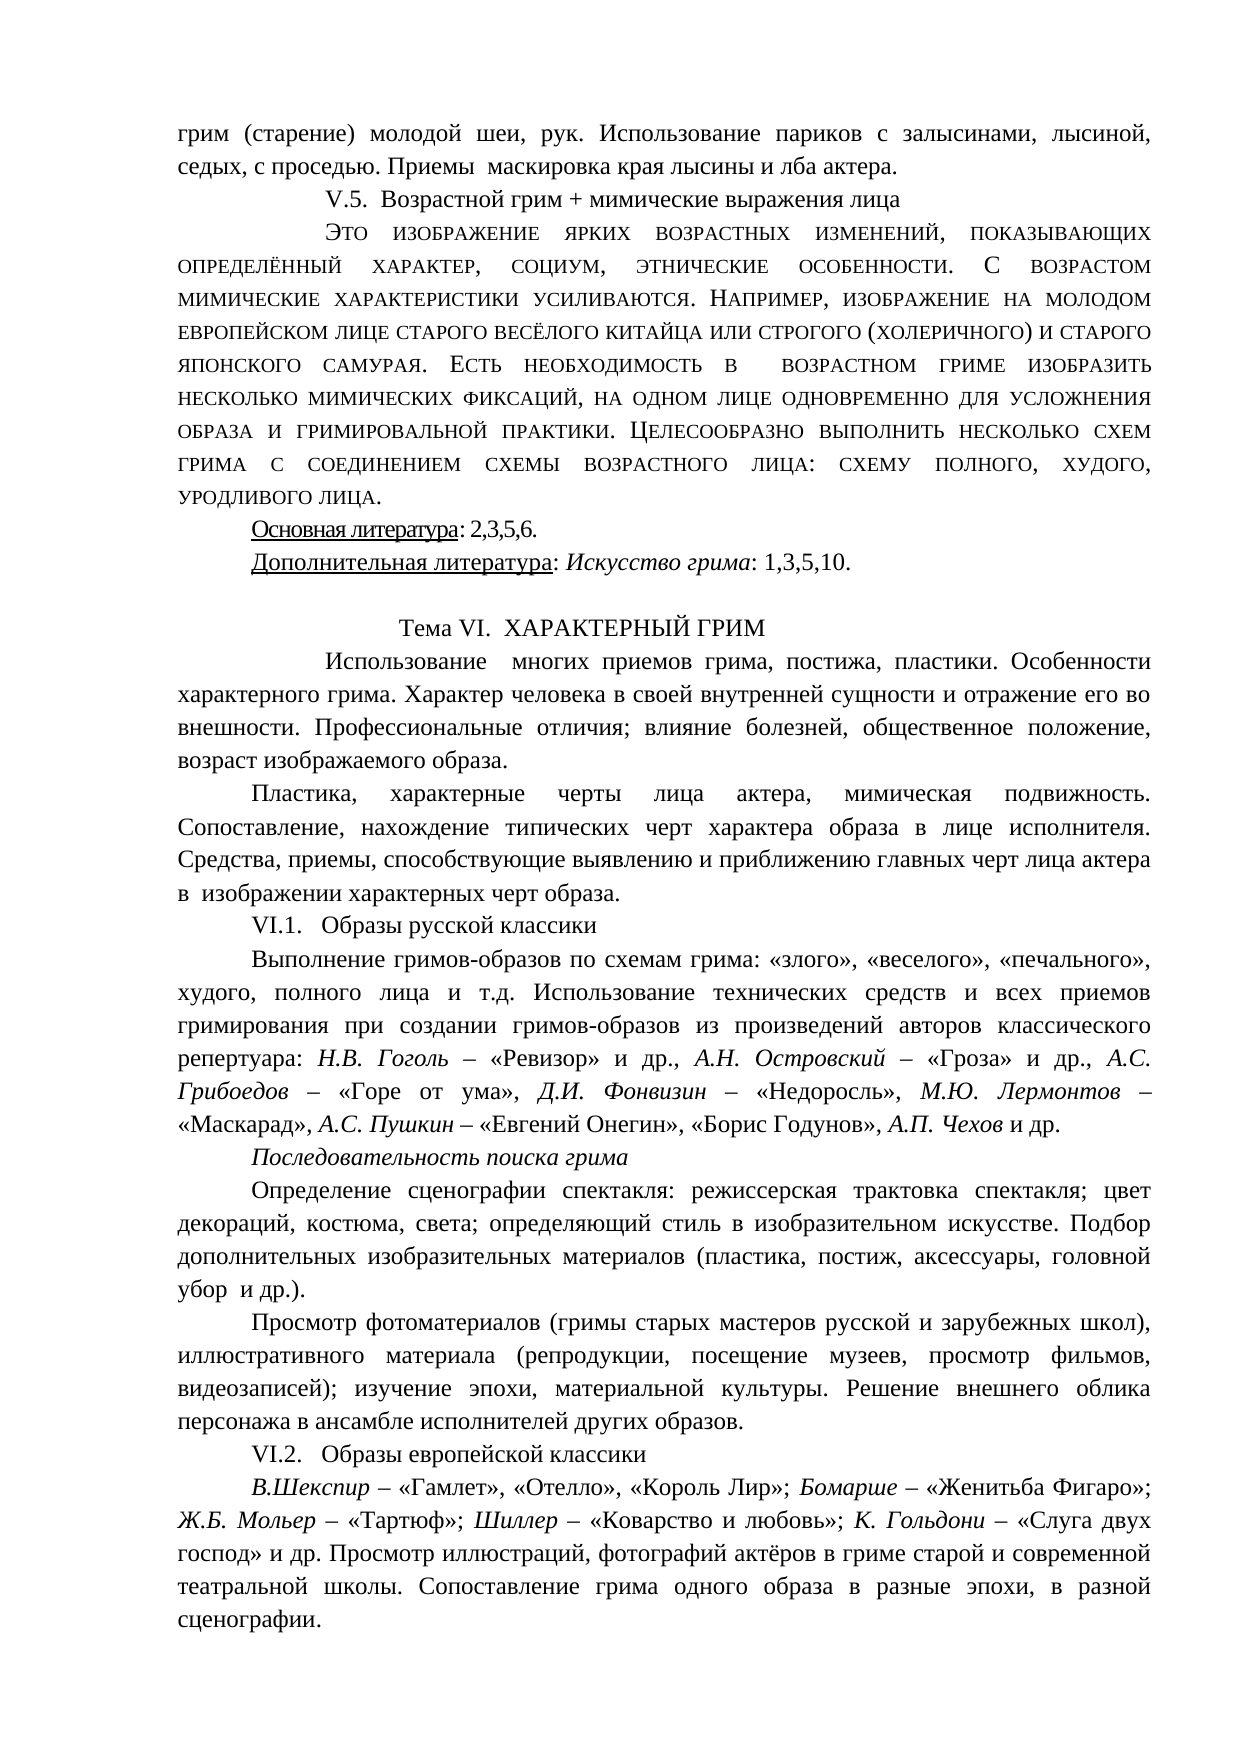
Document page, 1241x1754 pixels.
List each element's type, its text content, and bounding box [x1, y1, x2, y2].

text Пластика, характерные черты лица актера, мимическая подвижность. Сопоставление, нахождение типических черт характера образа в лице исполнителя. Средства, приемы, способствующие выявлению и приближению главных черт лица актера в изображении характерных черт образа. [177, 778, 1152, 906]
text Последовательность поиска грима [177, 1142, 1152, 1171]
text V.5. Возрастной грим + мимические выражения лица [177, 184, 1152, 213]
text Дополнительная литература: Искусство грима: 1,3,5,10. [177, 547, 1152, 576]
text Тема VI. ХАРАКТЕРНЫЙ ГРИМ [177, 613, 1152, 642]
text VI.2. Образы европейской классики [177, 1439, 1152, 1468]
text Определение сценографии спектакля: режиссерская трактовка спектакля; цвет декораций, костюма, света; определяющий стиль в изобразительном искусстве. Подбор дополнительных изобразительных материалов (пластика, постиж, аксессуары, головной убор и др.). [177, 1175, 1152, 1303]
title Основная литература: 2,3,5,6. [177, 514, 1152, 543]
text VI.1. Образы русской классики [177, 911, 1152, 939]
text В.Шекспир – «Гамлет», «Отелло», «Король Лир»; Бомарше – «Женитьба Фигаро»; Ж.Б. Мольер – «Тартюф»; Шиллер – «Коварство и любовь»; К. Гольдони – «Слуга двух господ» и др. Просмотр иллюстраций, фотографий актёров в гриме старой и современной театральной школы. Сопоставление грима одного образа в разные эпохи, в разной сценографии. [177, 1472, 1152, 1633]
text Просмотр фотоматериалов (гримы старых мастеров русской и зарубежных школ), иллюстративного материала (репродукции, посещение музеев, просмотр фильмов, видеозаписей); изучение эпохи, материальной культуры. Решение внешнего облика персонажа в ансамбле исполнителей других образов. [177, 1307, 1152, 1435]
text Использование многих приемов грима, постижа, пластики. Особенности характерного грима. Характер человека в своей внутренней сущности и отражение его во внешности. Профессиональные отличия; влияние болезней, общественное положение, возраст изображаемого образа. [177, 646, 1152, 774]
text Это изображение ярких возрастных изменений, показывающих определённый характер, социум, этнические особенности. С возрастом мимические характеристики усиливаются. Например, изображение на молодом европейском лице старого весёлого китайца или строгого (холеричного) и старого японского самурая. Есть необходимость в возрастном гриме изобразить несколько мимических фиксаций, на одном лице одновременно для усложнения образа и гримировальной практики. Целесообразно выполнить несколько схем грима с соединением схемы возрастного лица: схему полного, худого, уродливого лица. [177, 217, 1152, 510]
text Выполнение гримов-образов по схемам грима: «злого», «веселого», «печального», худого, полного лица и т.д. Использование технических средств и всех приемов гримирования при создании гримов-образов из произведений авторов классического репертуара: Н.В. Гоголь – «Ревизор» и др., А.Н. Островский – «Гроза» и др., А.С. Грибоедов – «Горе от ума», Д.И. Фонвизин – «Недоросль», М.Ю. Лермонтов – «Маскарад», А.С. Пушкин – «Евгений Онегин», «Борис Годунов», А.П. Чехов и др. [177, 944, 1152, 1137]
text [177, 118, 1152, 180]
